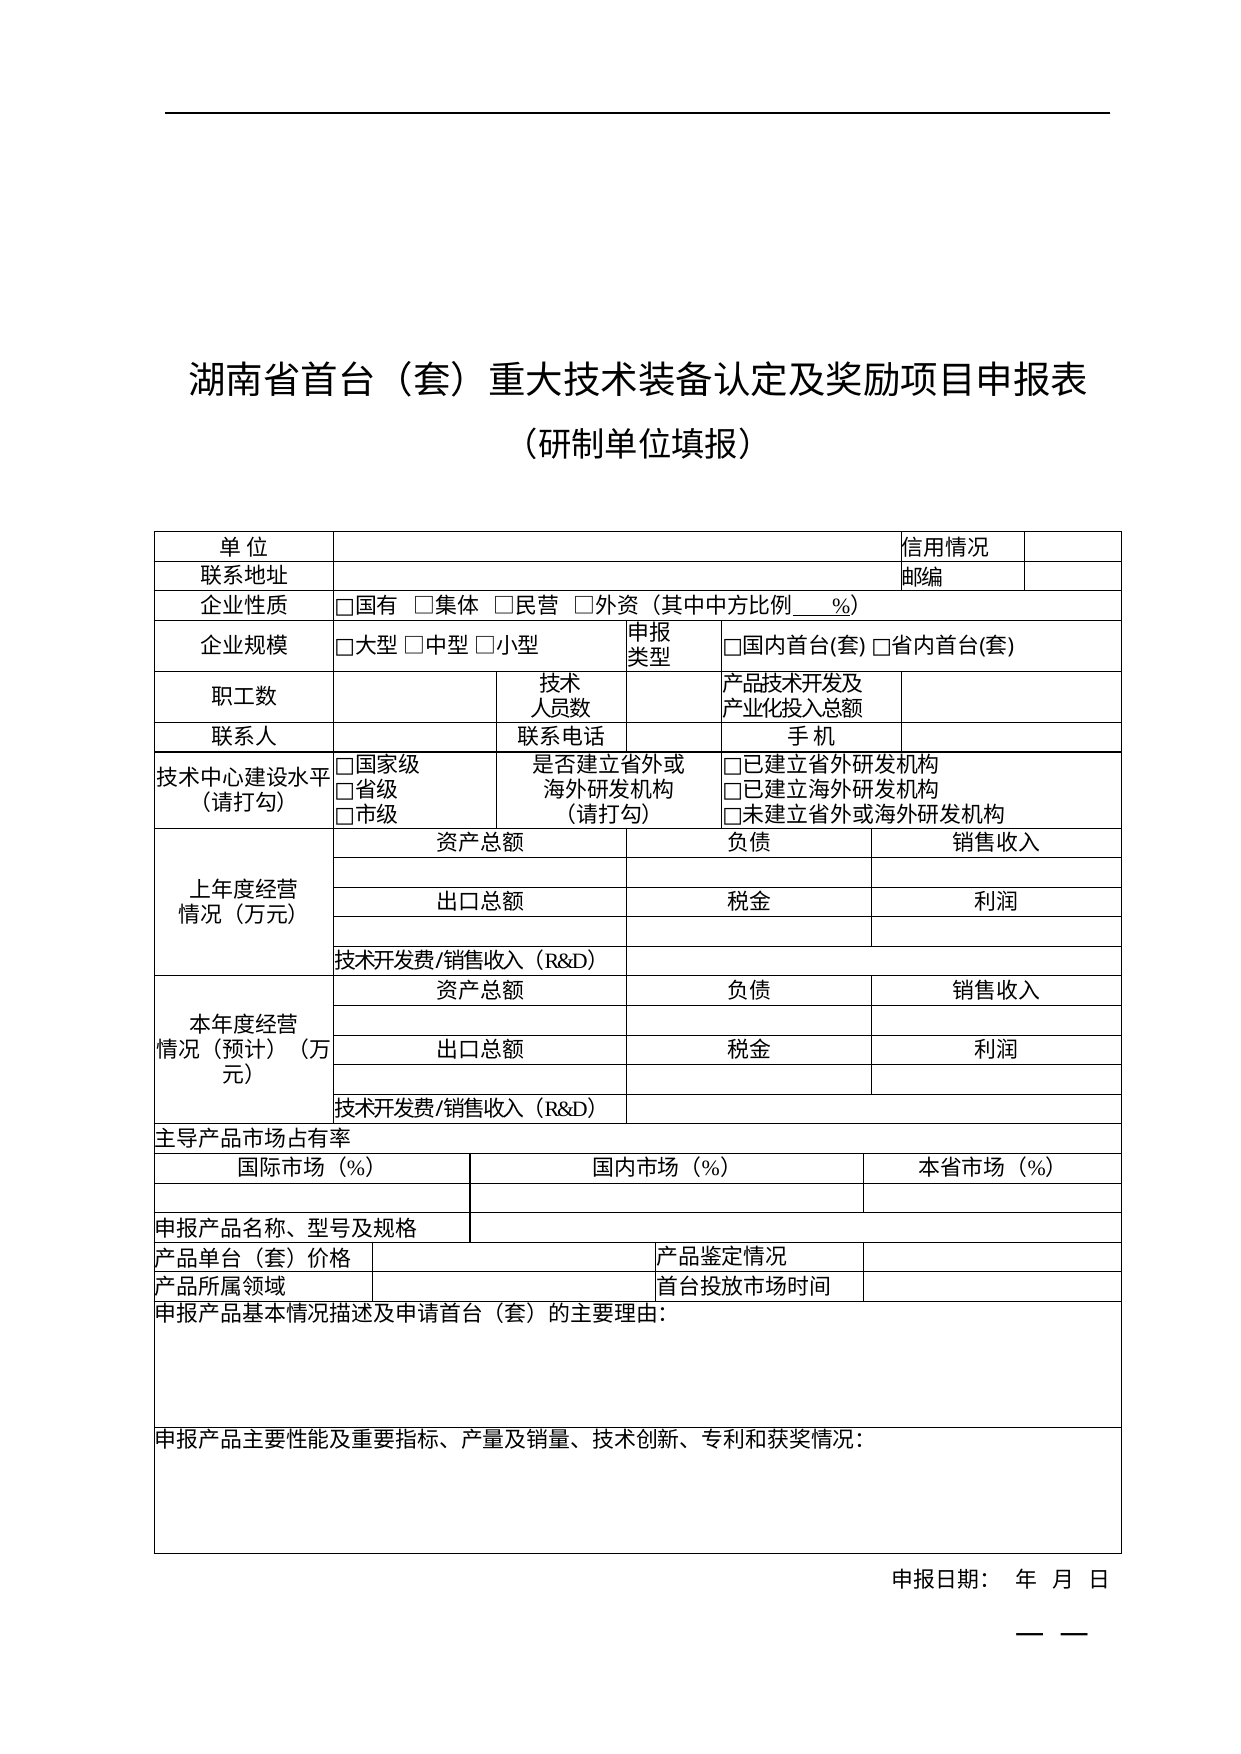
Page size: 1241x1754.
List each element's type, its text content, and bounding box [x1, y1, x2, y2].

table_cell 税金 [627, 888, 871, 916]
table_cell 产品单台（套）价格 [155, 1243, 372, 1271]
table_cell 资产总额 [334, 976, 626, 1005]
table_cell 资产总额 [334, 829, 626, 857]
table_cell [872, 858, 1121, 887]
table_cell [471, 1184, 863, 1212]
table_cell 技术中心建设水平（请打勾） [155, 753, 333, 827]
table_cell 企业规模 [155, 621, 333, 671]
table_cell [627, 1095, 1121, 1123]
table_cell 首台投放市场时间 [656, 1272, 863, 1301]
table_cell [864, 1243, 1121, 1271]
table_cell 负债 [627, 829, 871, 857]
table_cell 产品鉴定情况 [656, 1243, 863, 1271]
table_cell 本省市场（%） [864, 1154, 1121, 1182]
table_cell [872, 1065, 1121, 1094]
table_cell [334, 672, 496, 722]
table_cell 申报 类型 [627, 621, 721, 671]
table_cell [334, 917, 626, 946]
table_cell 申报产品基本情况描述及申请首台（套）的主要理由： [155, 1302, 1121, 1427]
table_cell 本年度经营 情况（预计）（万元） [155, 976, 333, 1123]
table_cell [627, 947, 1121, 975]
table_cell [627, 672, 721, 722]
table_cell [902, 723, 1121, 751]
table_cell 销售收入 [872, 976, 1121, 1005]
table_cell [334, 562, 901, 590]
table_cell 上年度经营 情况（万元） [155, 829, 333, 975]
table_cell [627, 917, 871, 946]
table_cell 销售收入 [872, 829, 1121, 857]
table_header 信用情况 [902, 532, 1024, 561]
table_header 单 位 [155, 532, 333, 561]
table_cell [864, 1272, 1121, 1301]
table_cell 联系电话 [497, 723, 626, 751]
text 湖南省首台（套）重大技术装备认定及奖励项目申报表 [165, 343, 1110, 406]
table_cell [902, 672, 1121, 722]
table_cell 产品所属领域 [155, 1272, 372, 1301]
table_cell □国家级 □省级 □市级 [334, 753, 496, 827]
table_cell [155, 1184, 469, 1212]
table_cell 申报产品主要性能及重要指标、产量及销量、技术创新、专利和获奖情况： [155, 1428, 1121, 1553]
table_cell [872, 917, 1121, 946]
table_cell 是否建立省外或 海外研发机构 （请打勾） [497, 753, 721, 827]
table_cell [627, 1006, 871, 1034]
table_cell [471, 1213, 1121, 1242]
text （研制单位填报） [165, 406, 1110, 468]
table_header [334, 532, 901, 561]
text 申报日期： 年 月 日 [165, 1554, 1110, 1596]
table_cell 手 机 [722, 723, 901, 751]
table_cell 利润 [872, 888, 1121, 916]
table_cell [373, 1272, 655, 1301]
table_cell [627, 1065, 871, 1094]
table_cell [373, 1243, 655, 1271]
table_cell 主导产品市场占有率 [155, 1124, 1121, 1153]
table_cell 出口总额 [334, 1036, 626, 1064]
table_cell [334, 1065, 626, 1094]
table_cell 国际市场（%） [155, 1154, 469, 1182]
table_cell 申报产品名称、型号及规格 [155, 1213, 469, 1242]
table_cell 联系人 [155, 723, 333, 751]
table_cell [1025, 562, 1121, 590]
table_cell 负债 [627, 976, 871, 1005]
table_cell □大型 □中型 □小型 [334, 621, 626, 671]
table_cell [334, 1006, 626, 1034]
table_cell [872, 1006, 1121, 1034]
table_cell 技术开发费/销售收入（R&D） [334, 1095, 626, 1123]
table_cell 企业性质 [155, 591, 333, 620]
table_cell 利润 [872, 1036, 1121, 1064]
table_cell 出口总额 [334, 888, 626, 916]
table_cell [627, 723, 721, 751]
table_cell □国内首台(套) □省内首台(套) [722, 621, 1121, 671]
table_cell □已建立省外研发机构 □已建立海外研发机构 □未建立省外或海外研发机构 [722, 753, 1121, 827]
table_cell 国内市场（%） [471, 1154, 863, 1182]
table_cell 联系地址 [155, 562, 333, 590]
table_cell [864, 1184, 1121, 1212]
table_cell 职工数 [155, 672, 333, 722]
table_cell [334, 858, 626, 887]
table_cell [627, 858, 871, 887]
table_cell 邮编 [902, 562, 1024, 590]
table_cell 产品技术开发及 产业化投入总额 [722, 672, 901, 722]
table_cell 技术 人员数 [497, 672, 626, 722]
table_cell 技术开发费/销售收入（R&D） [334, 947, 626, 975]
table_header [1025, 532, 1121, 561]
table_cell 税金 [627, 1036, 871, 1064]
table_cell [334, 723, 496, 751]
table_cell □国有 □集体 □民营 □外资（其中中方比例 %） [334, 591, 1121, 620]
